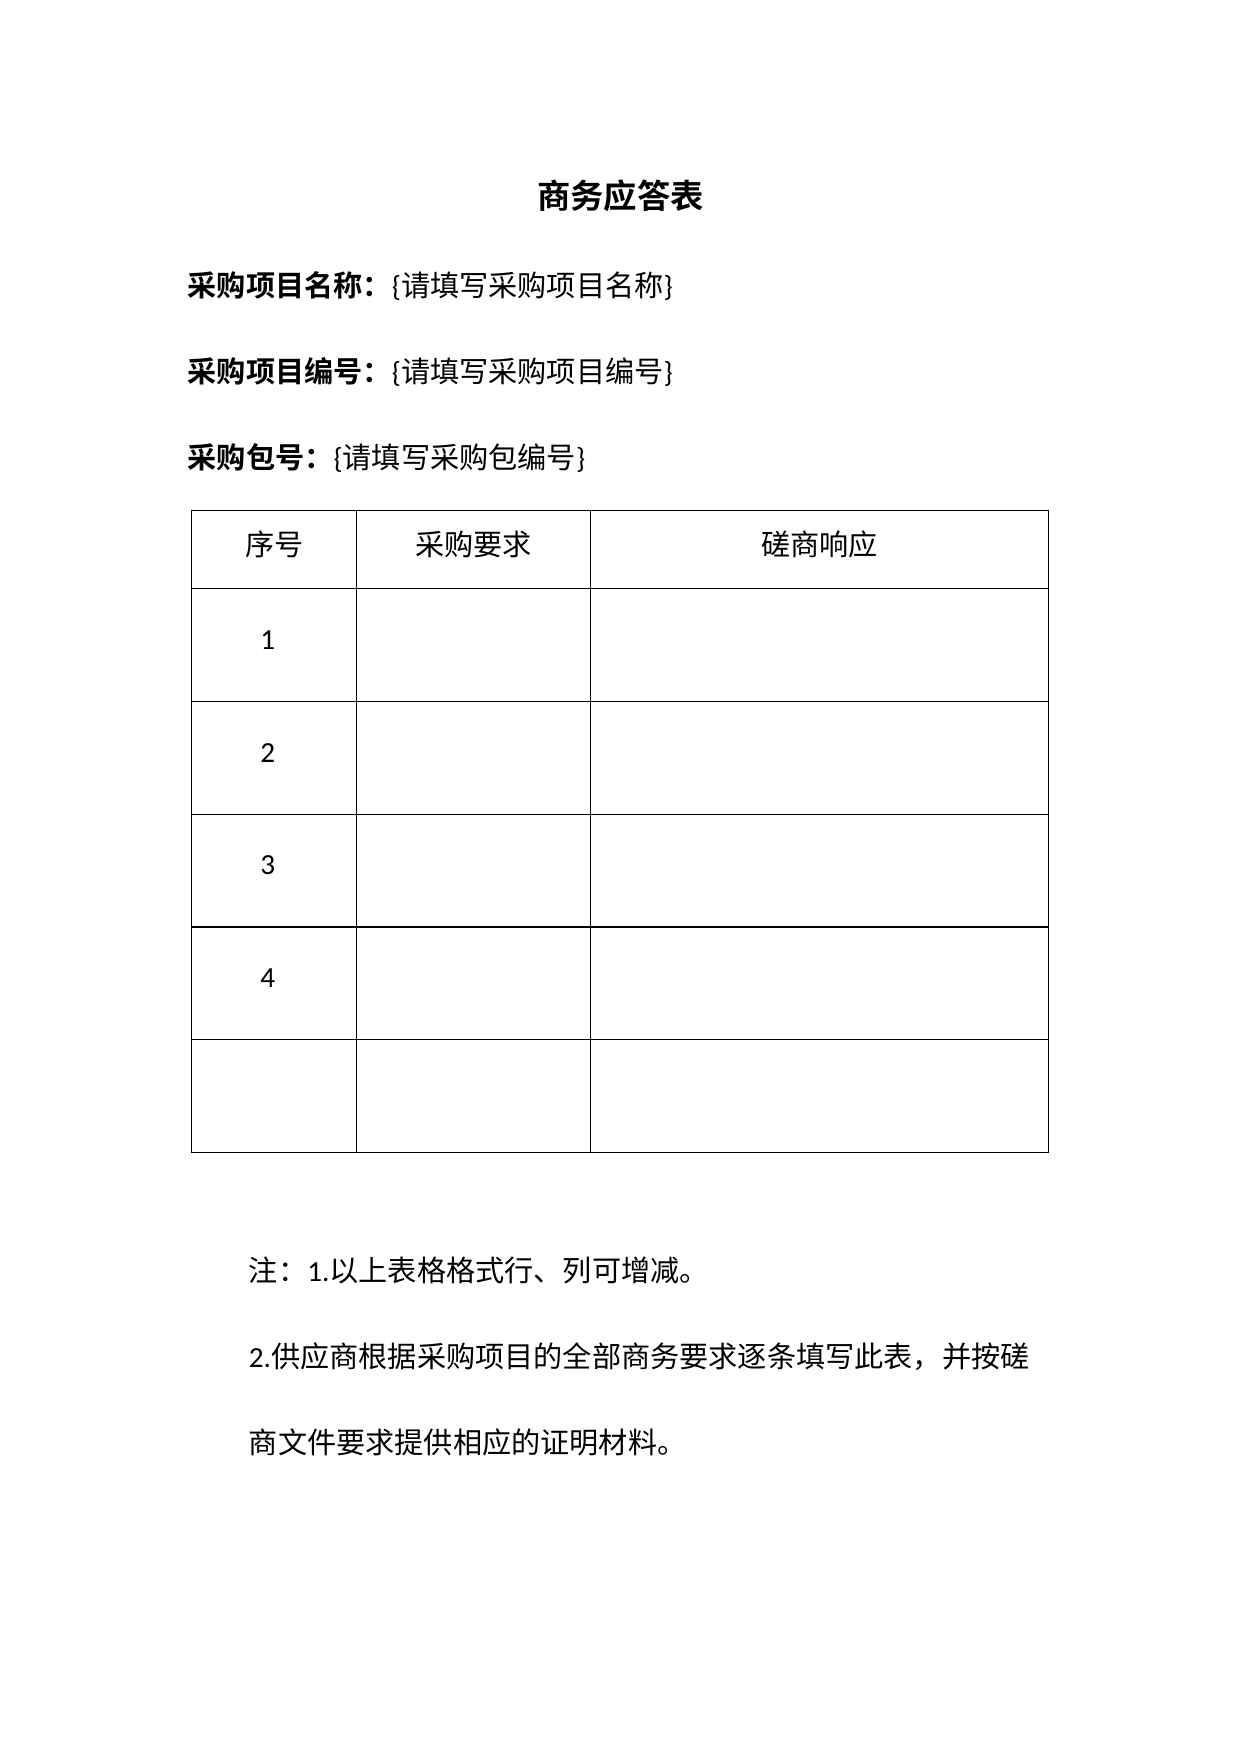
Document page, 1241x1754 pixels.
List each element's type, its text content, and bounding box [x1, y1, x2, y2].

table_cell [357, 928, 590, 1039]
table_cell [357, 589, 590, 701]
table_cell [591, 928, 1048, 1039]
table_cell [591, 1040, 1048, 1152]
table_cell 3 [192, 815, 356, 926]
table_cell [357, 1040, 590, 1152]
table_cell [357, 815, 590, 926]
table_cell 1 [192, 589, 356, 701]
table_cell [357, 702, 590, 814]
subtitle 商务应答表 [187, 162, 1053, 227]
table_cell 2 [192, 702, 356, 814]
table_cell [591, 589, 1048, 701]
text 采购项目名称：{请填写采购项目名称} [187, 251, 1053, 316]
table_cell [591, 815, 1048, 926]
table_header 磋商响应 [591, 511, 1048, 588]
text 采购项目编号：{请填写采购项目编号} [187, 337, 1053, 402]
table_header 采购要求 [357, 511, 590, 588]
text 商文件要求提供相应的证明材料。 [249, 1408, 1053, 1473]
table_cell [591, 702, 1048, 814]
table_cell 4 [192, 928, 356, 1039]
text 采购包号：{请填写采购包编号} [187, 423, 1053, 488]
table_header 序号 [192, 511, 356, 588]
text 注：1.以上表格格式行、列可增减。 [249, 1236, 1053, 1301]
table_cell [192, 1040, 356, 1152]
text 2.供应商根据采购项目的全部商务要求逐条填写此表，并按磋 [249, 1322, 1053, 1387]
